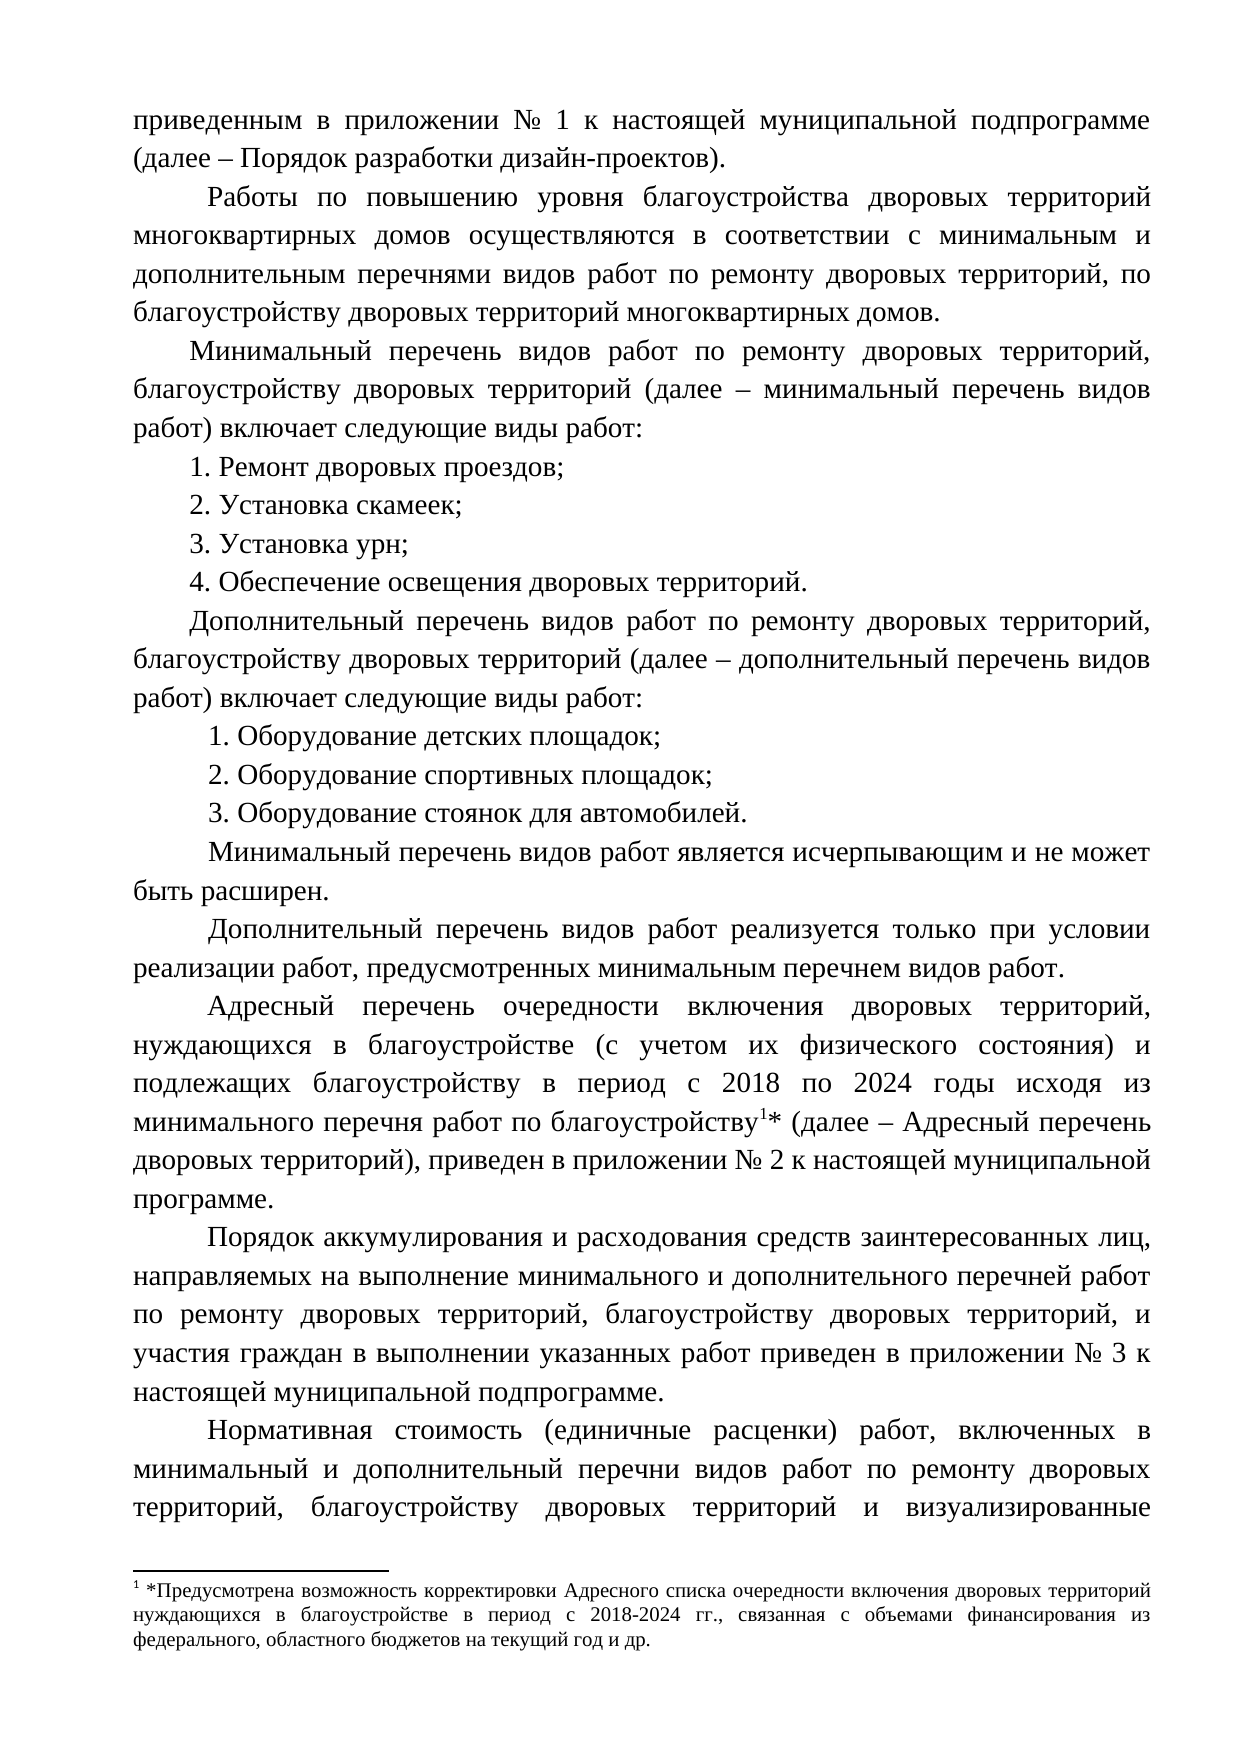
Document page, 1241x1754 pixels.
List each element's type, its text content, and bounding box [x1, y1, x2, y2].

text 1. Ремонт дворовых проездов; [133, 449, 1152, 482]
text Дополнительный перечень видов работ по ремонту дворовых территорий, благоустройству дворовых территорий (далее – дополнительный перечень видов работ) включает следующие виды работ: [133, 603, 1152, 713]
text 4. Обеспечение освещения дворовых территорий. [133, 564, 1152, 598]
text Дополнительный перечень видов работ реализуется только при условии реализации работ, предусмотренных минимальным перечнем видов работ. [133, 911, 1152, 983]
text Порядок аккумулирования и расходования средств заинтересованных лиц, направляемых на выполнение минимального и дополнительного перечней работ по ремонту дворовых территорий, благоустройству дворовых территорий, и участия граждан в выполнении указанных работ приведен в приложении № 3 к настоящей муниципальной подпрограмме. [133, 1219, 1152, 1407]
text Адресный перечень очередности включения дворовых территорий, нуждающихся в благоустройстве (с учетом их физического состояния) и подлежащих благоустройству в период с 2018 по 2024 годы исходя из минимального перечня работ по благоустройству* (далее – Адресный перечень дворовых территорий), приведен в приложении № 2 к настоящей муниципальной программе. [133, 988, 1152, 1214]
text Минимальный перечень видов работ по ремонту дворовых территорий, благоустройству дворовых территорий (далее – минимальный перечень видов работ) включает следующие виды работ: [133, 333, 1152, 444]
text 2. Оборудование спортивных площадок; [133, 757, 1152, 791]
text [133, 102, 1152, 174]
text 1. Оборудование детских площадок; [133, 718, 1152, 752]
text 3. Установка урн; [133, 526, 1152, 559]
text 2. Установка скамеек; [133, 487, 1152, 521]
text 3. Оборудование стоянок для автомобилей. [133, 796, 1152, 829]
text Работы по повышению уровня благоустройства дворовых территорий многоквартирных домов осуществляются в соответствии с минимальным и дополнительным перечнями видов работ по ремонту дворовых территорий, по благоустройству дворовых территорий многоквартирных домов. [133, 179, 1152, 328]
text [133, 1412, 1152, 1523]
text Минимальный перечень видов работ является исчерпывающим и не может быть расширен. [133, 834, 1152, 906]
